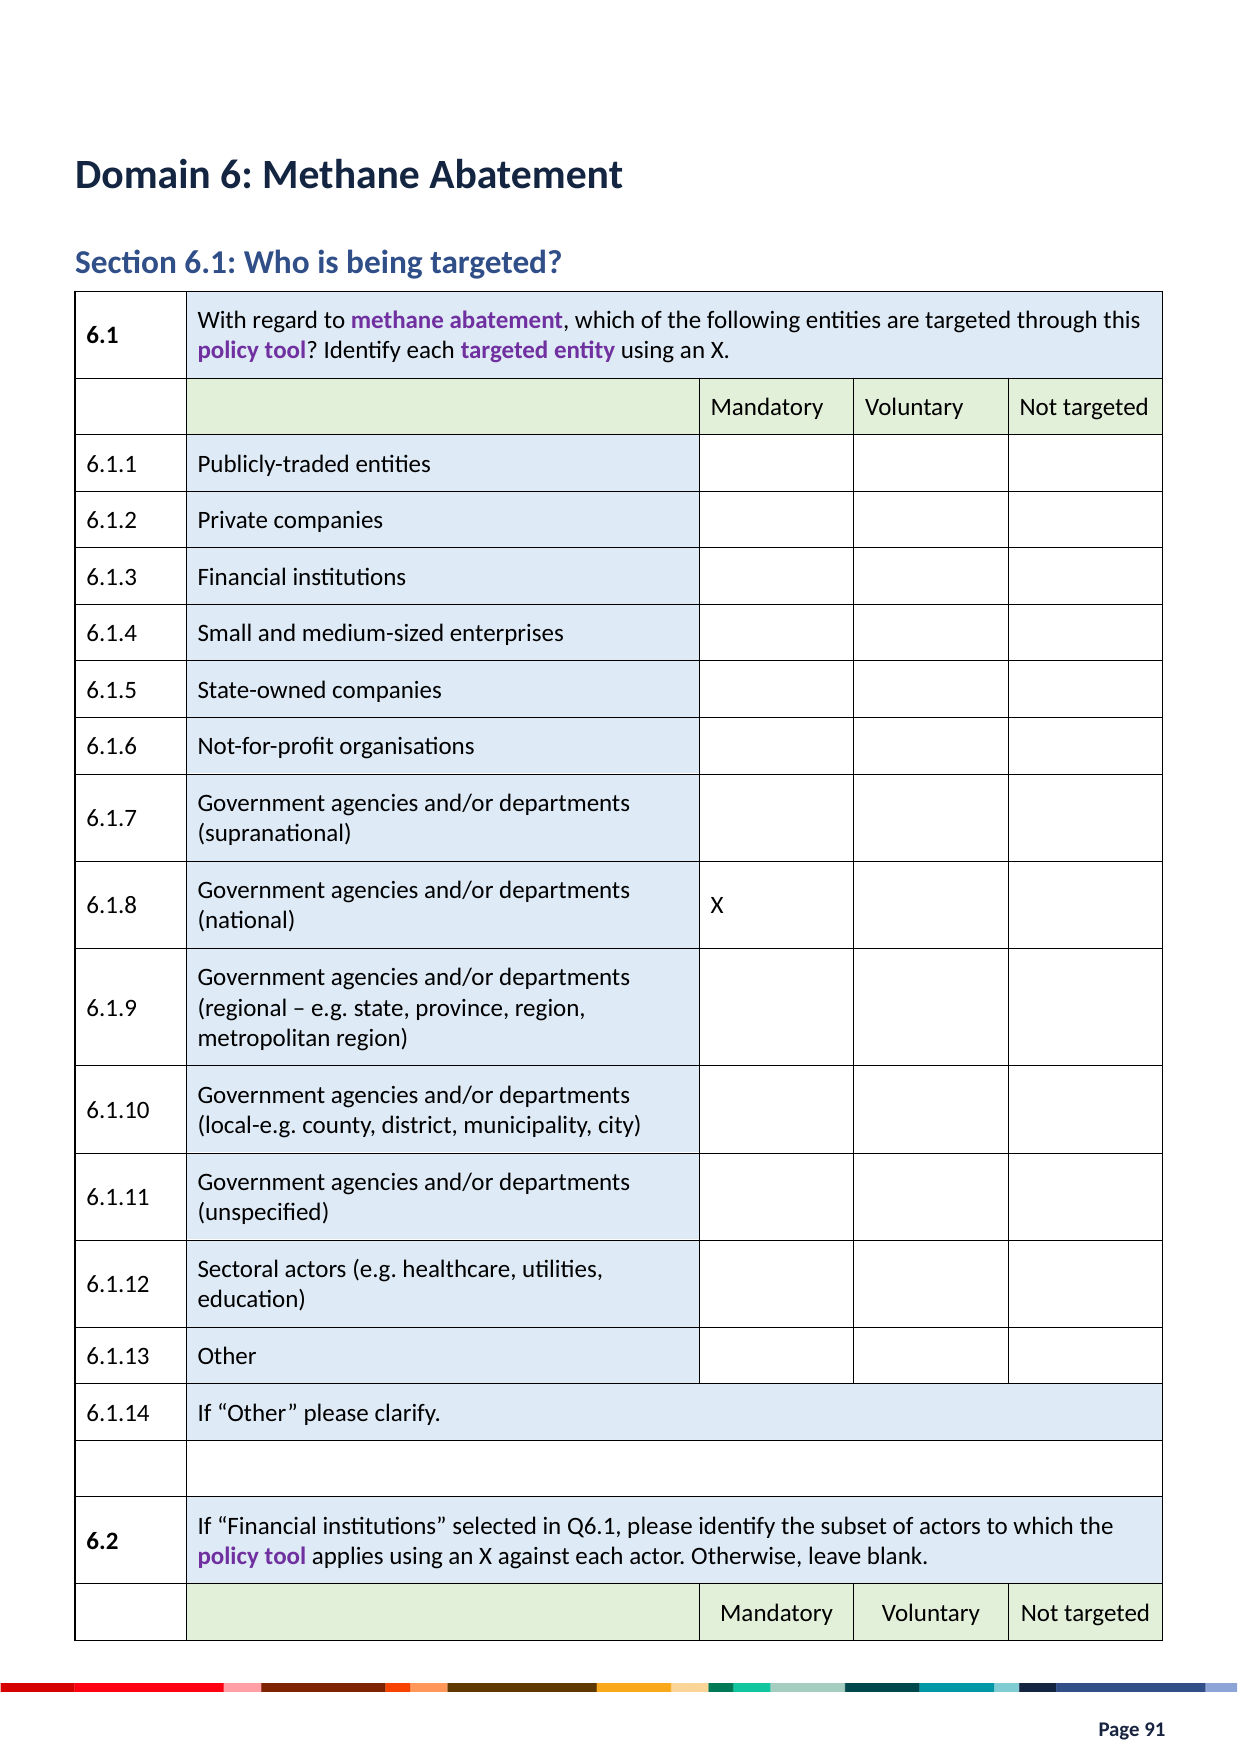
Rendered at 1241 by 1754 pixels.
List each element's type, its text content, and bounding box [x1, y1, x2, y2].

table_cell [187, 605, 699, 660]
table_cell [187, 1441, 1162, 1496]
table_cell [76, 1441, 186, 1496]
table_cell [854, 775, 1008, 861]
picture [0, 1683, 1236, 1692]
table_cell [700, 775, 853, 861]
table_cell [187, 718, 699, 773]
subtitle Domain 6: Methane Abatement [75, 148, 1165, 199]
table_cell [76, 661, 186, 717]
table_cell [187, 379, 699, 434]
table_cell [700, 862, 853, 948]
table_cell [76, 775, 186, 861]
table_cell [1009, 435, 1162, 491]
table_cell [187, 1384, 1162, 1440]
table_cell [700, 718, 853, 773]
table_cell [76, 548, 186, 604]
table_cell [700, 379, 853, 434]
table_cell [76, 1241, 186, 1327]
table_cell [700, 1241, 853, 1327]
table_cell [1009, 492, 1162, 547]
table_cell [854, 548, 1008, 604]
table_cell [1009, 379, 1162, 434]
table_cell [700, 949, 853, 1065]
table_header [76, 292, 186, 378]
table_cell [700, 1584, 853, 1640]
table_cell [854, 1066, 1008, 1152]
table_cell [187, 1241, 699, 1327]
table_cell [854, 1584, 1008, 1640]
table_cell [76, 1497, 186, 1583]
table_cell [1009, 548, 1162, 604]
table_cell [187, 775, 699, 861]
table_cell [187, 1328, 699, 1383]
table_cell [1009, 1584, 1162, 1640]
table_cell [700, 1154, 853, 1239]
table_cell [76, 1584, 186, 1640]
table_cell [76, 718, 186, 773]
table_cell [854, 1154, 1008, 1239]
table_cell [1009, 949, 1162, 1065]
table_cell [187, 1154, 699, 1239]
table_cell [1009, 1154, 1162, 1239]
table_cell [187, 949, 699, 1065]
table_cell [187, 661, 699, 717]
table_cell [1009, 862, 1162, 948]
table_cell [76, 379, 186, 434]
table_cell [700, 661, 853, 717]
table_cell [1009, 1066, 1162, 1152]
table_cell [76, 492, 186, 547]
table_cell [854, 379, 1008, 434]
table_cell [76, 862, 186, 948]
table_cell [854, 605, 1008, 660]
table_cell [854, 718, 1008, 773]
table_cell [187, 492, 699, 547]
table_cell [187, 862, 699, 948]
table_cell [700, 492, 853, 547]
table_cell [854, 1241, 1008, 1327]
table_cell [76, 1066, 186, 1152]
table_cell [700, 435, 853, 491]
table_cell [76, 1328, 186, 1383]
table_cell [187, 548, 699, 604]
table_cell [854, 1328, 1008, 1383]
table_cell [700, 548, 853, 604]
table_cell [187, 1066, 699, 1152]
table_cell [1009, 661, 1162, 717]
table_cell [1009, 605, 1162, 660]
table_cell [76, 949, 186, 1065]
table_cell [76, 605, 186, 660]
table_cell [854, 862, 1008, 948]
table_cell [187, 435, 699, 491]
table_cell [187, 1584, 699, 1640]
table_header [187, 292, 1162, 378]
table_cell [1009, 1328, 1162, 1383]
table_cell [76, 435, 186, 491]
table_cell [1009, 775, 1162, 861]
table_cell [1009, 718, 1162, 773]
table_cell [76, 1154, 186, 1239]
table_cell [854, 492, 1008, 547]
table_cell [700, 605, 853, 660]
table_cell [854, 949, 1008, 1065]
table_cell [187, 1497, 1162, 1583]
subtitle Section 6.1: Who is being targeted? [75, 241, 1165, 282]
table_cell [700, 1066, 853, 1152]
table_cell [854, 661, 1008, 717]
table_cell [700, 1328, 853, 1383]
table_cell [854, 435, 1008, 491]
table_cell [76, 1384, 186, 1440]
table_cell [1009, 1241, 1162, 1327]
